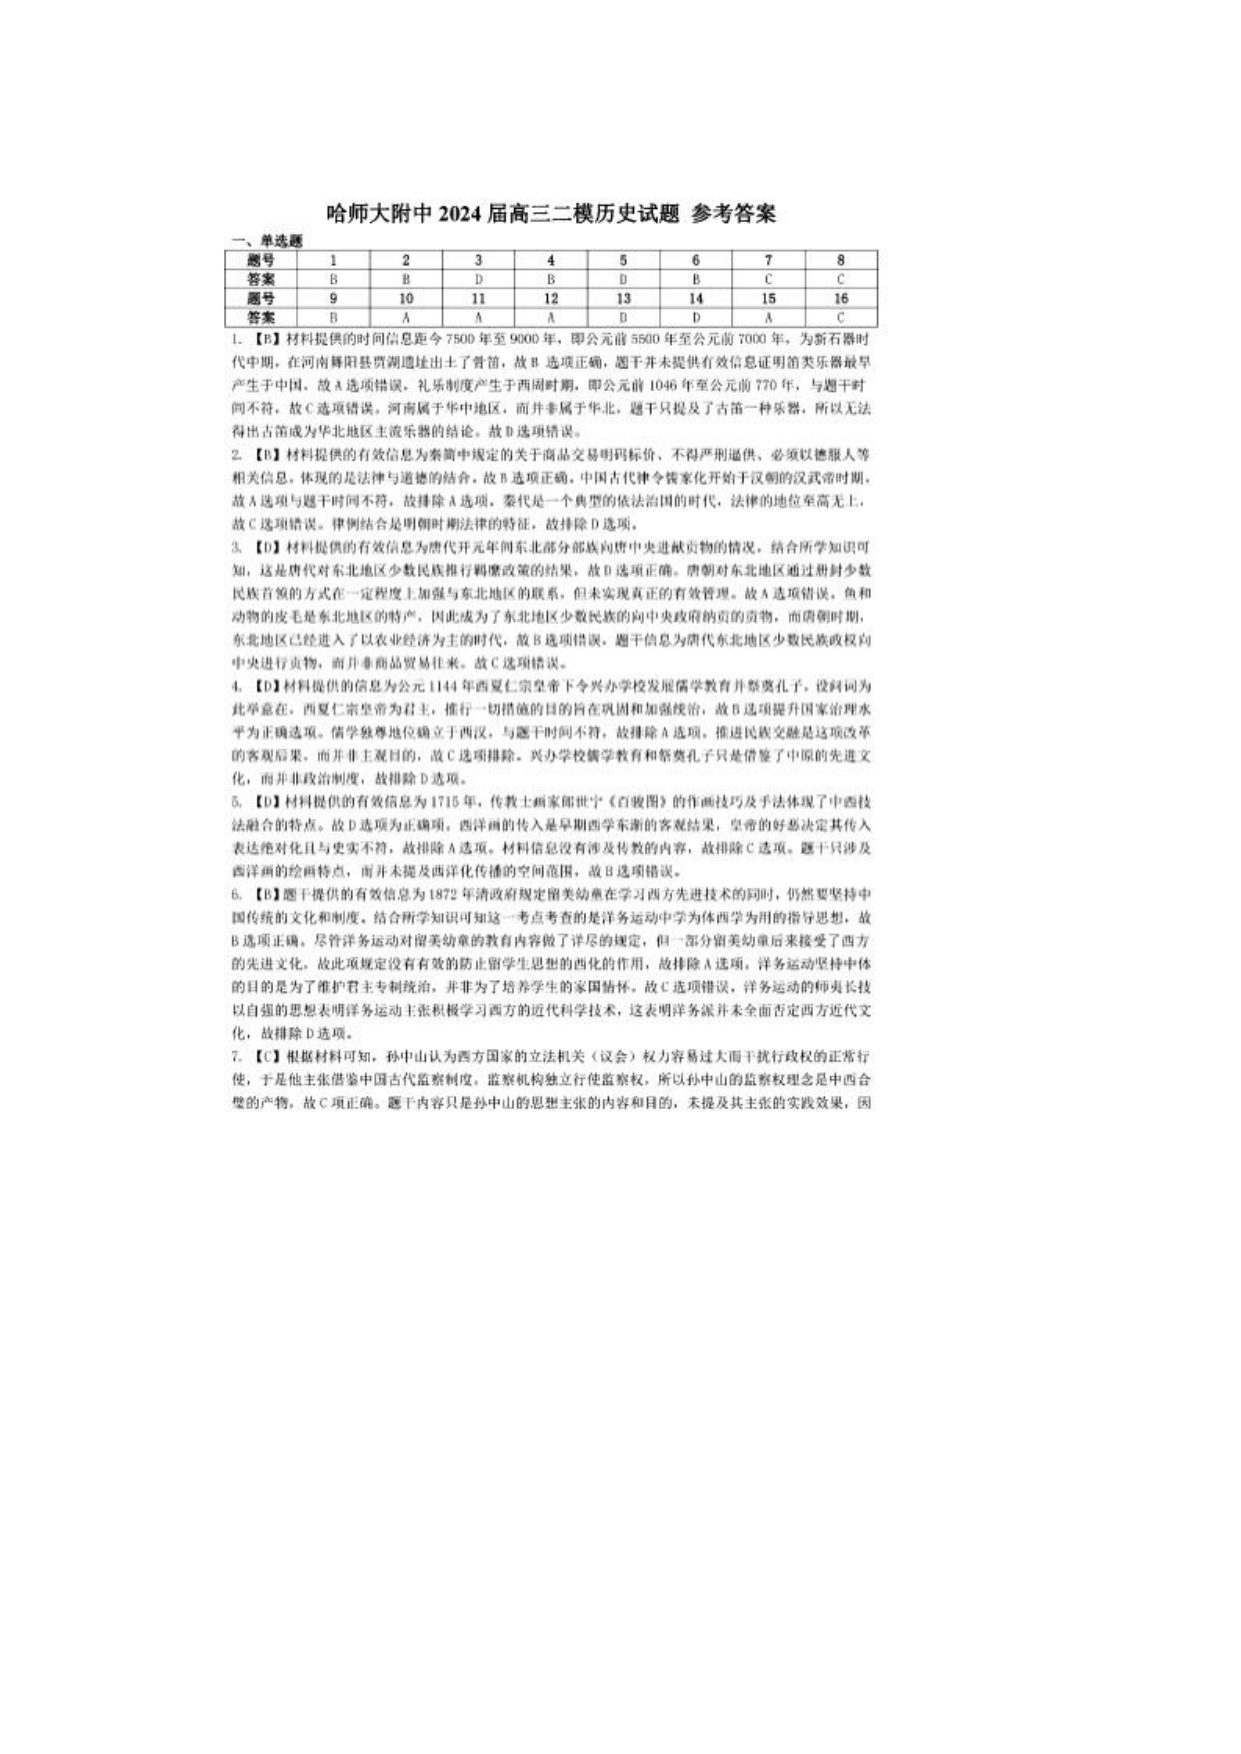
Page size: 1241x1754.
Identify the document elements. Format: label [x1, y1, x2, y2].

picture [187, 162, 899, 1170]
